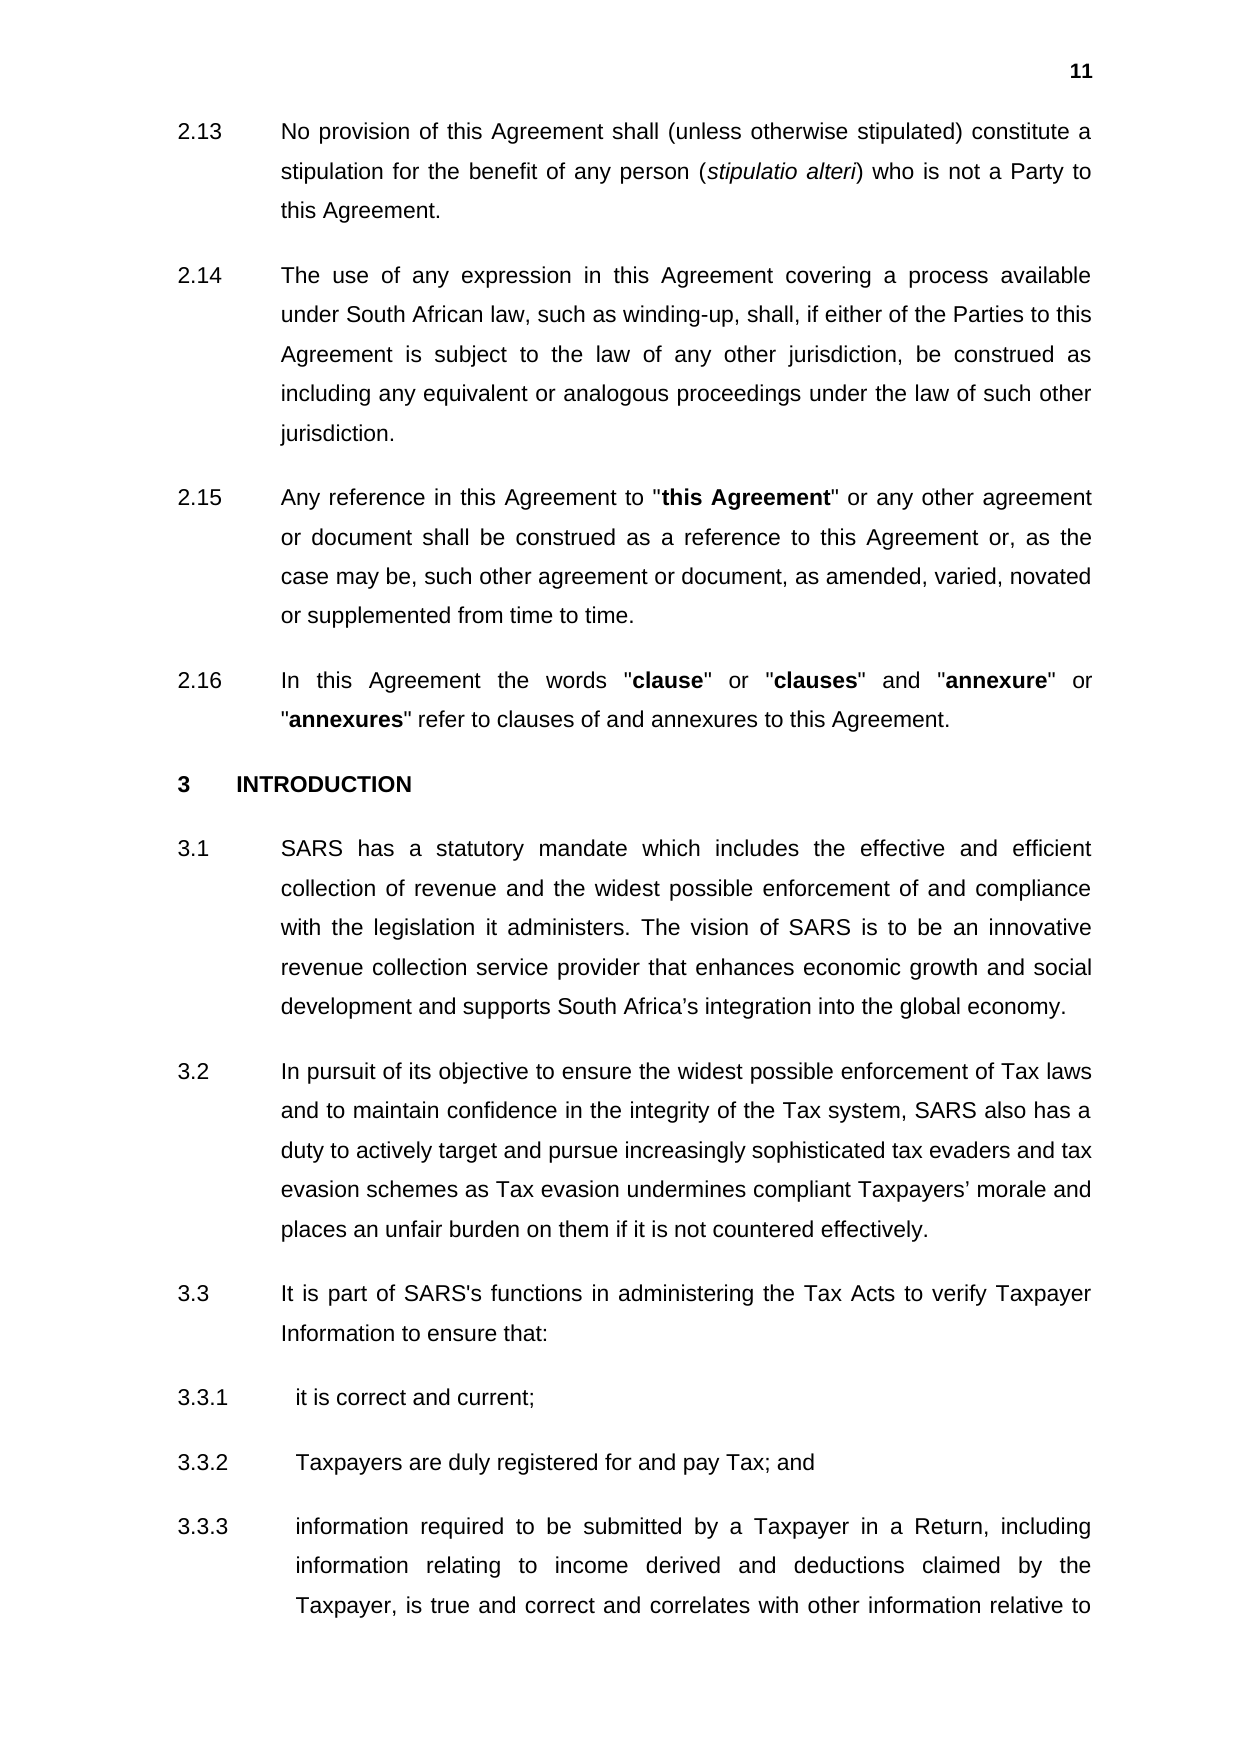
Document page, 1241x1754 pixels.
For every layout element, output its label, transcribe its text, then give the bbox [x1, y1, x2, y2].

text Any reference in this Agreement to "this Agreement" or any other agreement or document shall be construed as a reference to this Agreement or, as the case may be, such other agreement or document, as amended, varied, novated or supplemented from time to time. [177, 484, 1092, 629]
text It is part of SARS's functions in administering the Tax Acts to verify Taxpayer Information to ensure that: [177, 1280, 1092, 1346]
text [177, 1513, 1092, 1618]
text SARS has a statutory mandate which includes the effective and efficient collection of revenue and the widest possible enforcement of and compliance with the legislation it administers. The vision of SARS is to be an innovative revenue collection service provider that enhances economic growth and social development and supports South Africa’s integration into the global economy. [177, 835, 1092, 1019]
text it is correct and current; [177, 1384, 1092, 1410]
text No provision of this Agreement shall (unless otherwise stipulated) constitute a stipulation for the benefit of any person (stipulatio alteri) who is not a Party to this Agreement. [177, 118, 1092, 223]
text Taxpayers are duly registered for and pay Tax; and [177, 1448, 1092, 1475]
text In pursuit of its objective to ensure the widest possible enforcement of Tax laws and to maintain confidence in the integrity of the Tax system, SARS also has a duty to actively target and pursue increasingly sophisticated tax evaders and tax evasion schemes as Tax evasion undermines compliant Taxpayers’ morale and places an unfair burden on them if it is not countered effectively. [177, 1058, 1092, 1242]
text In this Agreement the words "clause" or "clauses" and "annexure" or "annexures" refer to clauses of and annexures to this Agreement. [177, 667, 1092, 733]
text The use of any expression in this Agreement covering a process available under South African law, such as winding-up, shall, if either of the Parties to this Agreement is subject to the law of any other jurisdiction, be construed as including any equivalent or analogous proceedings under the law of such other jurisdiction. [177, 262, 1092, 446]
text introduction [177, 771, 1092, 797]
